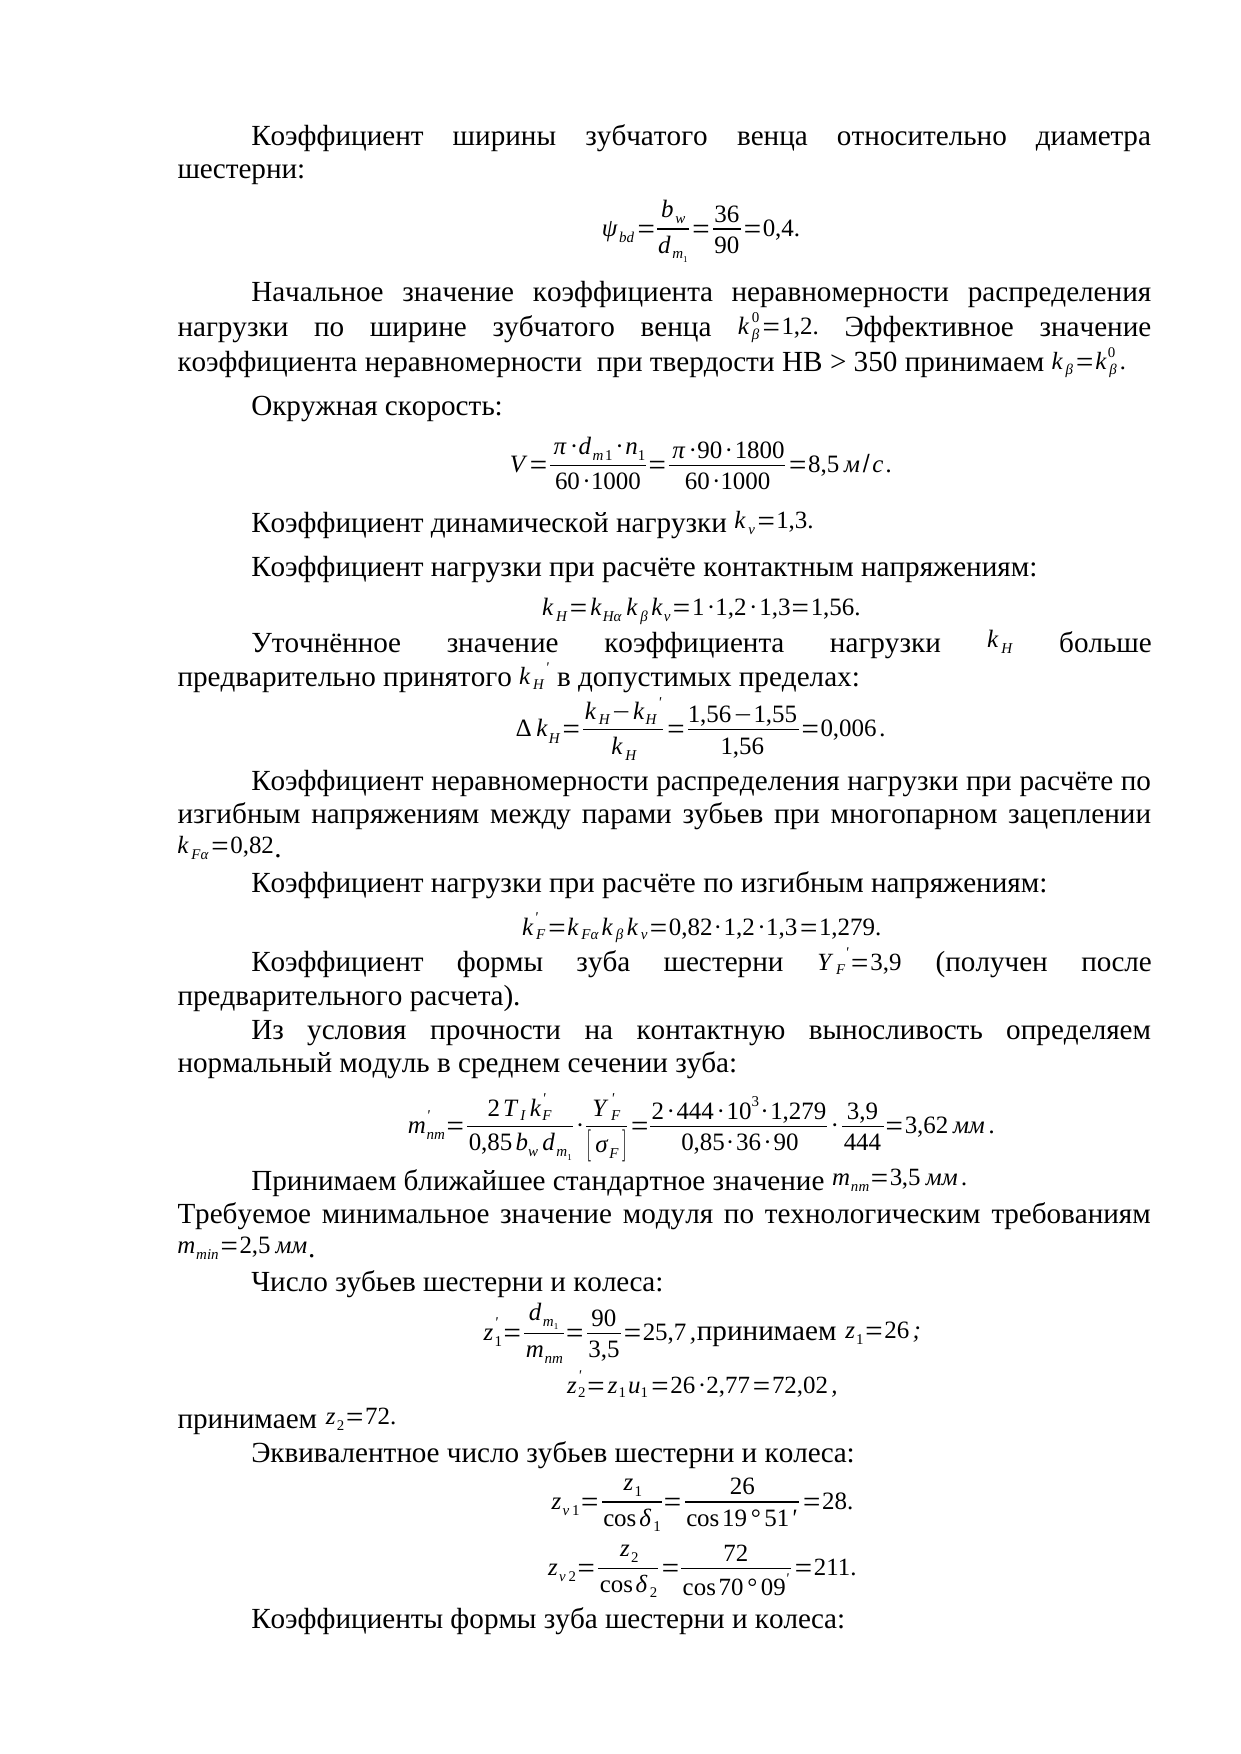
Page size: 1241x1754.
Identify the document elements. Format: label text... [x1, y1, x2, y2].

text Уточнённое значение коэффициента нагрузки больше предварительно принятого в допустимых пределах: [177, 625, 1152, 693]
text Коэффициент неравномерности распределения нагрузки при расчёте по изгибным напряжениям между парами зубьев при многопарном зацеплении . [177, 763, 1152, 865]
text Коэффициент формы зуба шестерни (получен после предварительного расчета). [177, 944, 1152, 1012]
text Начальное значение коэффициента неравномерности распределения нагрузки по ширине зубчатого венца Эффективное значение коэффициента неравномерности при твердости HB > 350 принимаем [177, 274, 1152, 378]
text Коэффициент ширины зубчатого венца относительно диаметра шестерни: [177, 118, 1152, 185]
text принимаем [177, 1298, 1152, 1367]
text принимаем [177, 1401, 1152, 1435]
text Из условия прочности на контактную выносливость определяем нормальный модуль в среднем сечении зуба: [177, 1012, 1152, 1079]
text Коэффициент нагрузки при расчёте контактным напряжениям: [177, 549, 1152, 583]
text Коэффициент динамической нагрузки [177, 505, 1152, 539]
text Число зубьев шестерни и колеса: [177, 1264, 1152, 1298]
text Коэффициент нагрузки при расчёте по изгибным напряжениям: [177, 865, 1152, 898]
text Окружная скорость: [177, 388, 1152, 422]
text Коэффициенты формы зуба шестерни и колеса: [177, 1601, 1152, 1635]
text Эквивалентное число зубьев шестерни и колеса: [177, 1435, 1152, 1468]
text Требуемое минимальное значение модуля по технологическим требованиям . [177, 1196, 1152, 1264]
text Принимаем ближайшее стандартное значение [177, 1163, 1152, 1196]
